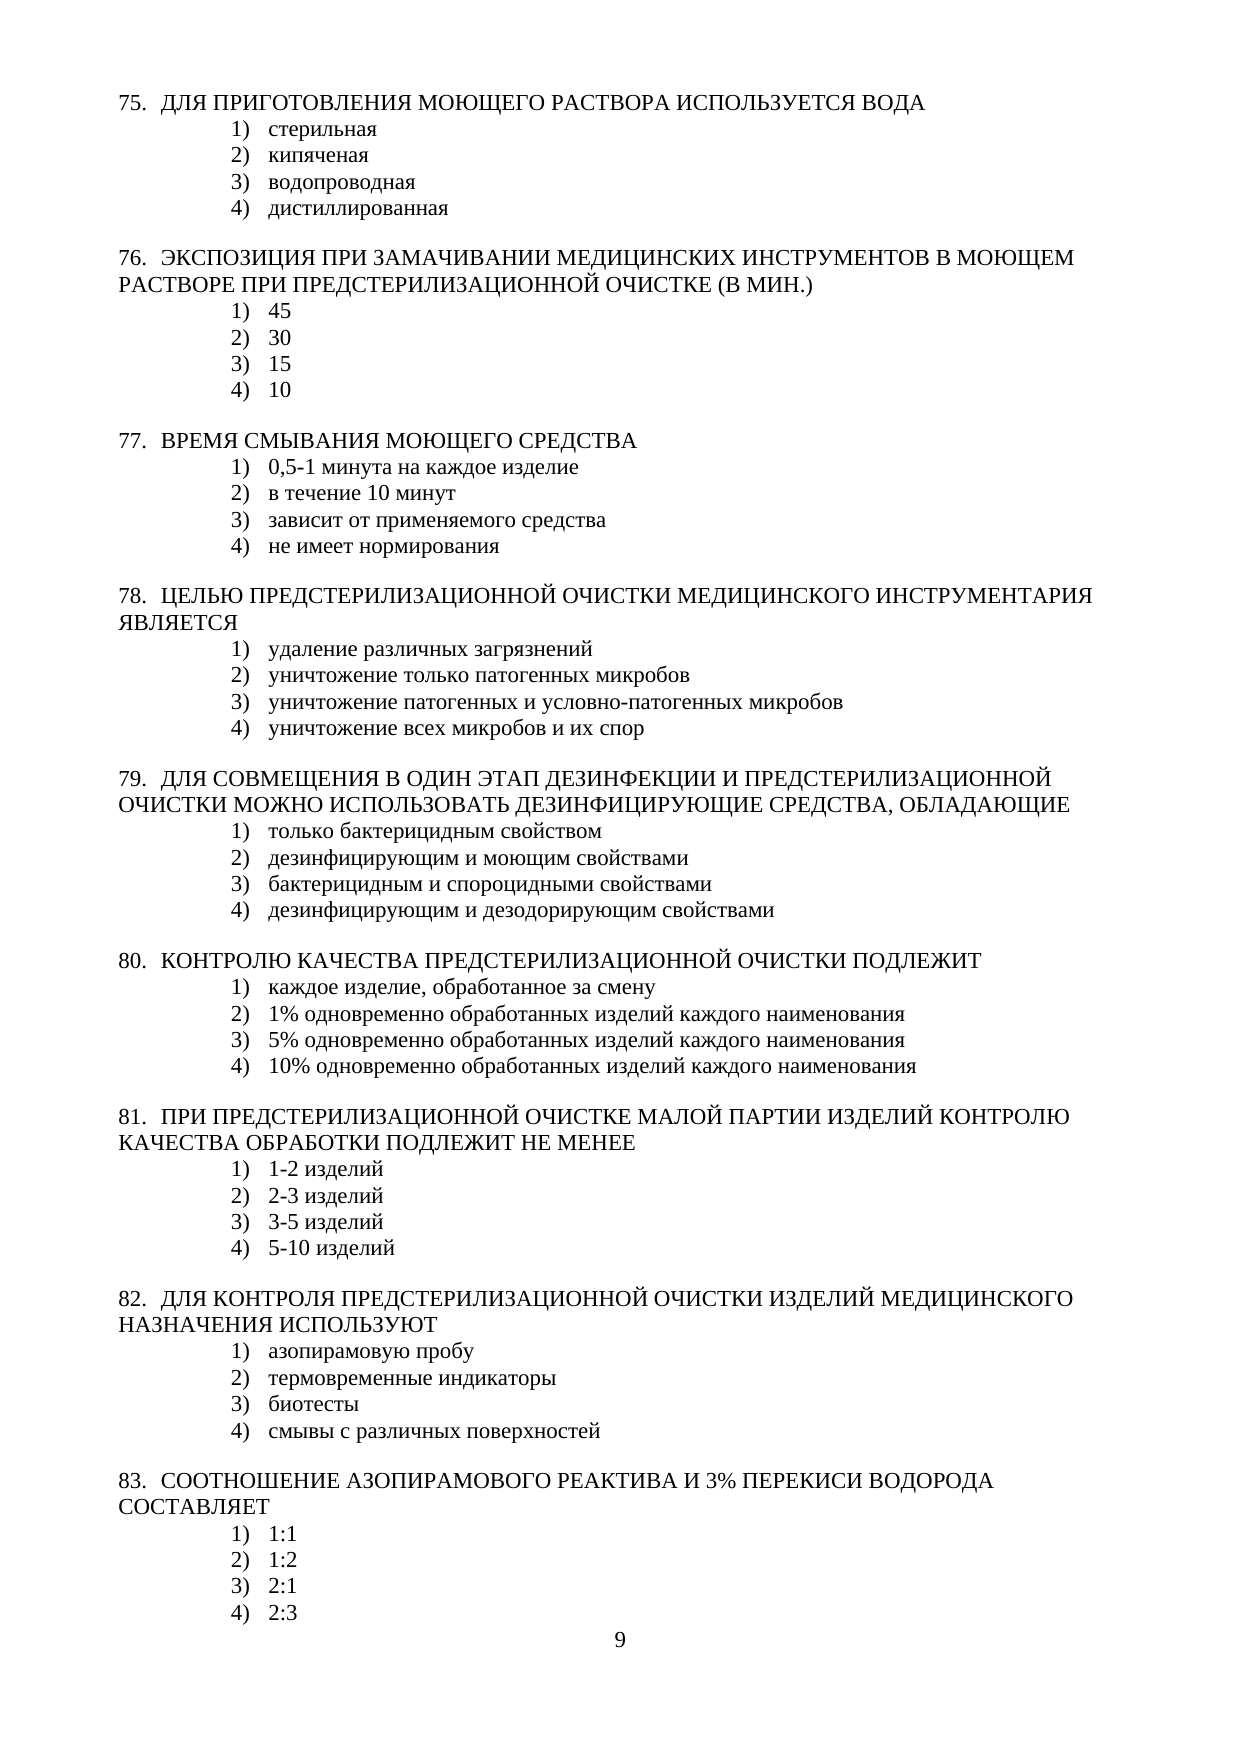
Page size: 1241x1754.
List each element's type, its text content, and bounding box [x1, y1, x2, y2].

list ДЛЯ ПРИГОТОВЛЕНИЯ МОЮЩЕГО РАСТВОРА ИСПОЛЬЗУЕТСЯ ВОДА [118, 89, 1122, 115]
list водопроводная [231, 168, 1122, 194]
list удаление различных загрязнений [231, 635, 1122, 662]
list 15 [231, 350, 1122, 376]
list 1:1 [231, 1520, 1122, 1546]
list не имеет нормирования [231, 532, 1122, 558]
list 10 [231, 376, 1122, 403]
list 5-10 изделий [231, 1234, 1122, 1261]
list ВРЕМЯ СМЫВАНИЯ МОЮЩЕГО СРЕДСТВА [118, 427, 1122, 453]
list дезинфицирующим и дезодорирующим свойствами [231, 896, 1122, 923]
list только бактерицидным свойством [231, 817, 1122, 844]
list уничтожение только патогенных микробов [231, 662, 1122, 688]
list СООТНОШЕНИЕ АЗОПИРАМОВОГО РЕАКТИВА И 3% ПЕРЕКИСИ ВОДОРОДА СОСТАВЛЯЕТ [118, 1467, 1122, 1520]
list ЦЕЛЬЮ ПРЕДСТЕРИЛИЗАЦИОННОЙ ОЧИСТКИ МЕДИЦИНСКОГО ИНСТРУМЕНТАРИЯ ЯВЛЯЕТСЯ [118, 582, 1122, 635]
list 10% одновременно обработанных изделий каждого наименования [231, 1052, 1122, 1079]
list ДЛЯ СОВМЕЩЕНИЯ В ОДИН ЭТАП ДЕЗИНФЕКЦИИ И ПРЕДСТЕРИЛИЗАЦИОННОЙ ОЧИСТКИ МОЖНО ИСПОЛЬЗОВАТЬ ДЕЗИНФИЦИРУЮЩИЕ СРЕДСТВА, ОБЛАДАЮЩИЕ [118, 765, 1122, 817]
list ПРИ ПРЕДСТЕРИЛИЗАЦИОННОЙ ОЧИСТКЕ МАЛОЙ ПАРТИИ ИЗДЕЛИЙ КОНТРОЛЮ КАЧЕСТВА ОБРАБОТКИ ПОДЛЕЖИТ НЕ МЕНЕЕ [118, 1103, 1122, 1155]
list термовременные индикаторы [231, 1364, 1122, 1390]
list дистиллированная [231, 194, 1122, 220]
list 1:2 [231, 1546, 1122, 1572]
list уничтожение всех микробов и их спор [231, 714, 1122, 741]
list 2-3 изделий [231, 1182, 1122, 1208]
list в течение 10 минут [231, 479, 1122, 506]
list уничтожение патогенных и условно-патогенных микробов [231, 688, 1122, 714]
list биотесты [231, 1390, 1122, 1417]
list 1-2 изделий [231, 1155, 1122, 1182]
list ЭКСПОЗИЦИЯ ПРИ ЗАМАЧИВАНИИ МЕДИЦИНСКИХ ИНСТРУМЕНТОВ В МОЮЩЕМ РАСТВОРЕ ПРИ ПРЕДСТЕРИЛИЗАЦИОННОЙ ОЧИСТКЕ (В МИН.) [118, 244, 1122, 297]
list 30 [231, 323, 1122, 350]
list 45 [231, 297, 1122, 323]
list 0,5-1 минута на каждое изделие [231, 453, 1122, 479]
list азопирамовую пробу [231, 1338, 1122, 1364]
list кипяченая [231, 141, 1122, 168]
list каждое изделие, обработанное за смену [231, 973, 1122, 999]
list ДЛЯ КОНТРОЛЯ ПРЕДСТЕРИЛИЗАЦИОННОЙ ОЧИСТКИ ИЗДЕЛИЙ МЕДИЦИНСКОГО НАЗНАЧЕНИЯ ИСПОЛЬЗУЮТ [118, 1285, 1122, 1338]
list 2:3 [231, 1599, 1122, 1625]
list 3-5 изделий [231, 1208, 1122, 1234]
list КОНТРОЛЮ КАЧЕСТВА ПРЕДСТЕРИЛИЗАЦИОННОЙ ОЧИСТКИ ПОДЛЕЖИТ [118, 947, 1122, 973]
list зависит от применяемого средства [231, 506, 1122, 532]
list 5% одновременно обработанных изделий каждого наименования [231, 1026, 1122, 1052]
list 1% одновременно обработанных изделий каждого наименования [231, 999, 1122, 1026]
list стерильная [231, 115, 1122, 141]
list бактерицидным и спороцидными свойствами [231, 870, 1122, 896]
list дезинфицирующим и моющим свойствами [231, 844, 1122, 870]
list смывы с различных поверхностей [231, 1417, 1122, 1443]
list 2:1 [231, 1572, 1122, 1599]
